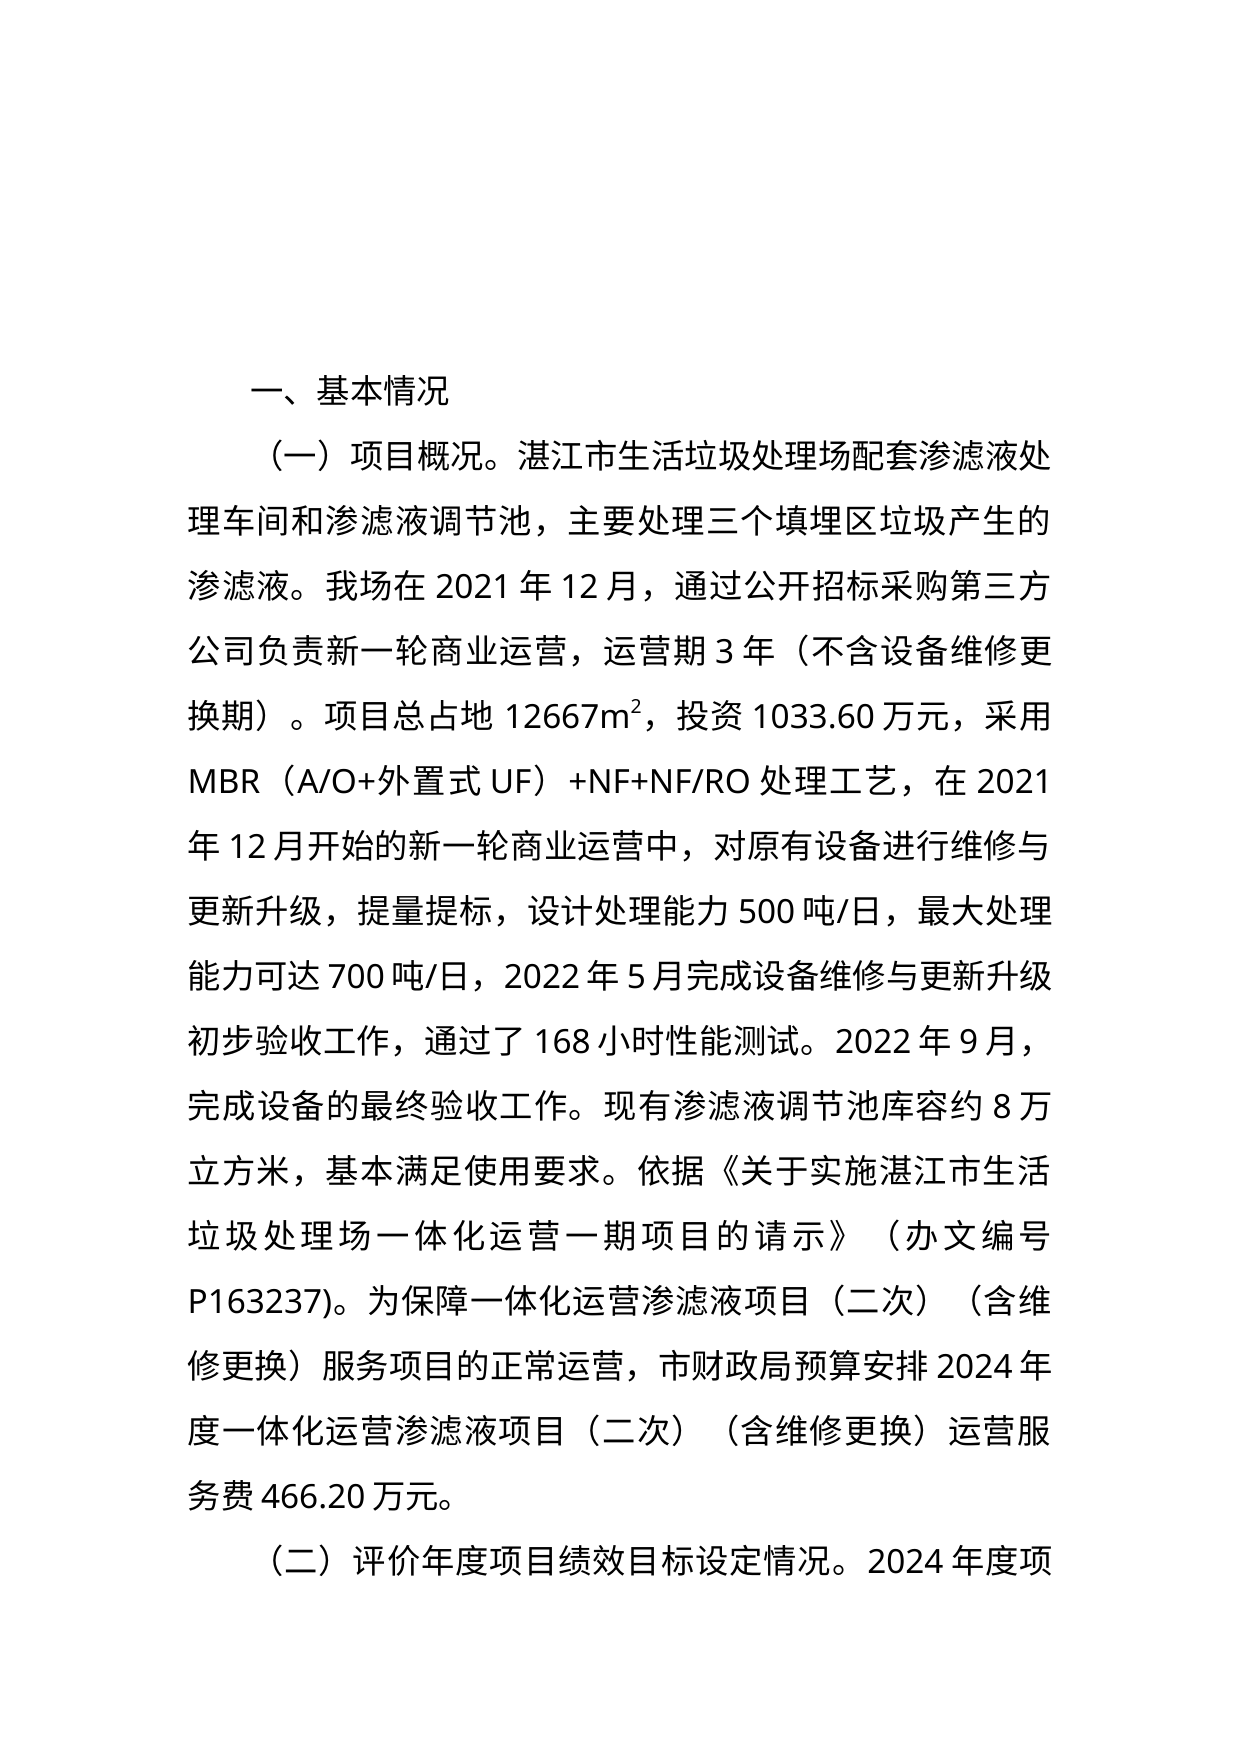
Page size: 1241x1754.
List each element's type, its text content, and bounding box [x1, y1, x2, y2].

text （一）项目概况。湛江市生活垃圾处理场配套渗滤液处理车间和渗滤液调节池，主要处理三个填埋区垃圾产生的渗滤液。我场在2021年12月，通过公开招标采购第三方公司负责新一轮商业运营，运营期3年（不含设备维修更换期）。项目总占地 12667m2，投资1033.60万元，采用MBR（A/O+外置式UF）+NF+NF/RO处理工艺，在2021年12月开始的新一轮商业运营中，对原有设备进行维修与更新升级，提量提标，设计处理能力500吨/日，最大处理能力可达700吨/日，2022年5月完成设备维修与更新升级初步验收工作，通过了168小时性能测试。2022年9月，完成设备的最终验收工作。现有渗滤液调节池库容约8万立方米，基本满足使用要求。依据《关于实施湛江市生活垃圾处理场一体化运营一期项目的请示》（办文编号P163237)。为保障一体化运营渗滤液项目（二次）（含维修更换）服务项目的正常运营，市财政局预算安排2024年度一体化运营渗滤液项目（二次）（含维修更换）运营服务费466.20万元。 [187, 422, 1053, 1527]
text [187, 1527, 1053, 1592]
text 一、基本情况 [187, 357, 1053, 422]
